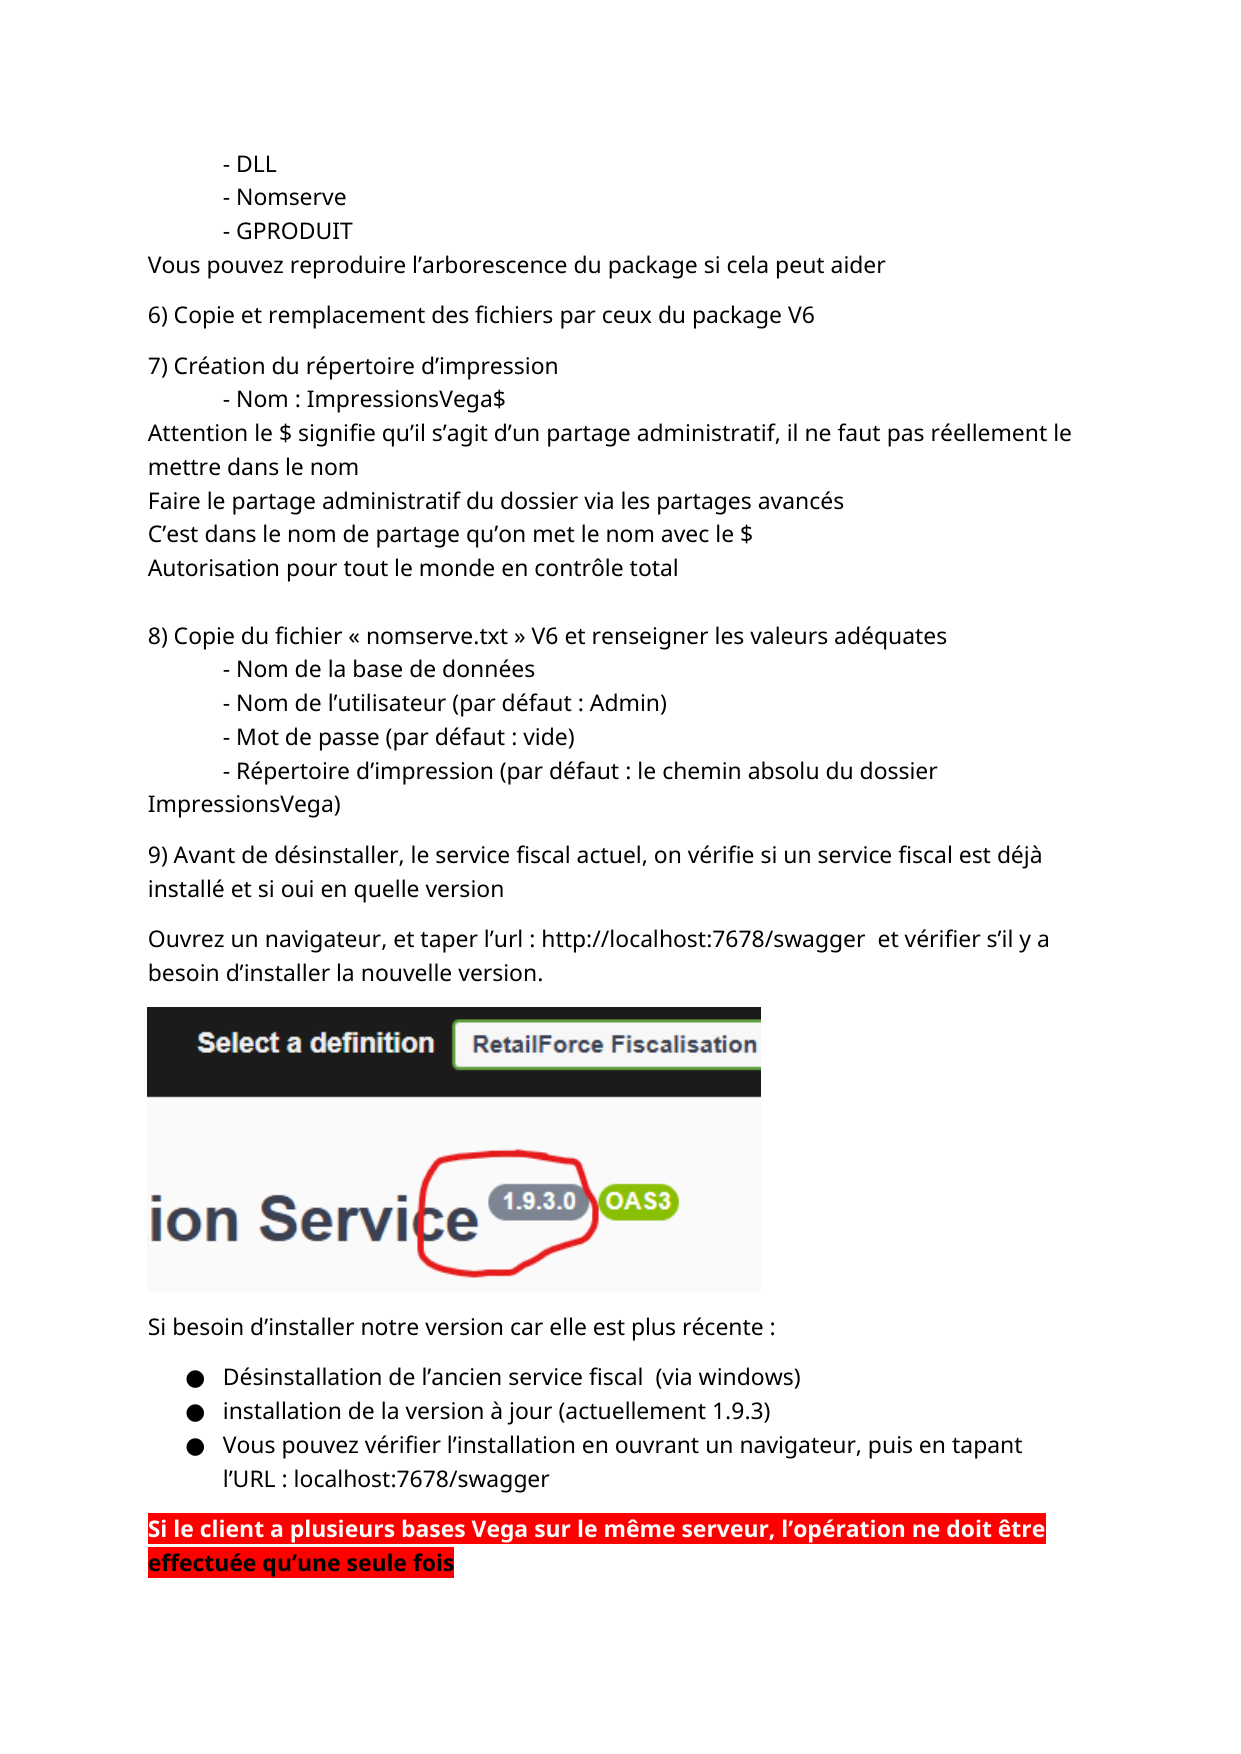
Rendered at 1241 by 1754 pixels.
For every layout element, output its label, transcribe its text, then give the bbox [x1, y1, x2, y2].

text Ouvrez un navigateur, et taper l’url : http://localhost:7678/swagger et vérifier s’il y a besoin d’installer la nouvelle version. [148, 923, 1093, 988]
text 7) Création du répertoire d’impression - Nom : ImpressionsVega$ Attention le $ signifie qu’il s’agit d’un partage administratif, il ne faut pas réellement le mettre dans le nom Faire le partage administratif du dossier via les partages avancés C’est dans le nom de partage qu’on met le nom avec le $ Autorisation pour tout le monde en contrôle total 8) Copie du fichier « nomserve.txt » V6 et renseigner les valeurs adéquates - Nom de la base de données - Nom de l’utilisateur (par défaut : Admin) - Mot de passe (par défaut : vide) - Répertoire d’impression (par défaut : le chemin absolu du dossier ImpressionsVega) [148, 350, 1093, 820]
text 9) Avant de désinstaller, le service fiscal actuel, on vérifie si un service fiscal est déjà installé et si oui en quelle version [148, 839, 1093, 904]
list installation de la version à jour (actuellement 1.9.3) [185, 1395, 1093, 1426]
text 6) Copie et remplacement des fichiers par ceux du package V6 [148, 299, 1093, 331]
list Désinstallation de l’ancien service fiscal (via windows) [185, 1361, 1093, 1392]
list Vous pouvez vérifier l’installation en ouvrant un navigateur, puis en tapant l’URL : localhost:7678/swagger [185, 1429, 1093, 1494]
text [148, 148, 1093, 280]
text Si le client a plusieurs bases Vega sur le même serveur, l’opération ne doit être effectuée qu’une seule fois [148, 1513, 1093, 1578]
picture [147, 1007, 761, 1292]
text Si besoin d’installer notre version car elle est plus récente : [148, 1311, 1093, 1342]
